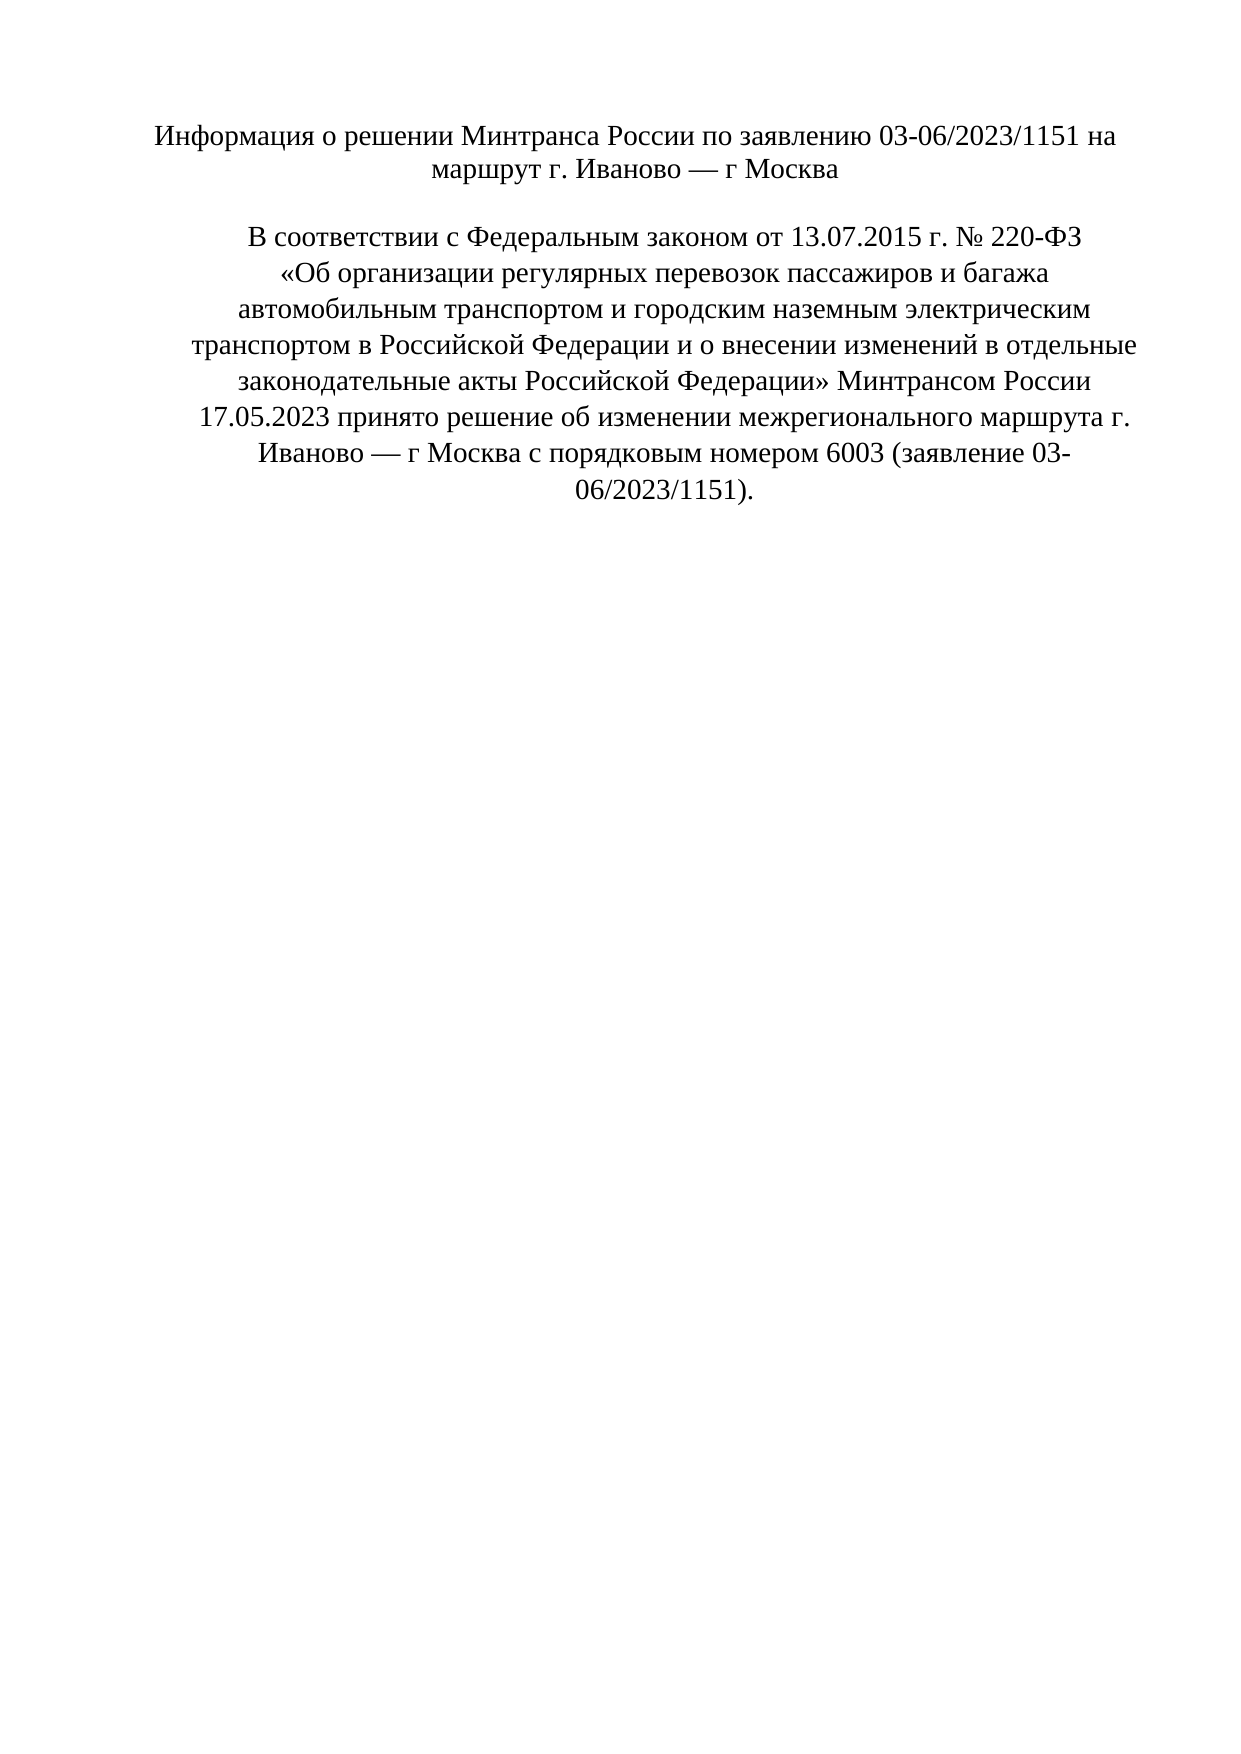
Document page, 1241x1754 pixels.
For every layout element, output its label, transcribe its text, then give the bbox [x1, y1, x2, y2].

text Информация о решении Минтранса России по заявлению 03-06/2023/1151 на маршрут г. Иваново — г Москва [118, 118, 1152, 185]
text В соответствии с Федеральным законом от 13.07.2015 г. № 220-ФЗ «Об организации регулярных перевозок пассажиров и багажа автомобильным транспортом и городским наземным электрическим транспортом в Российской Федерации и о внесении изменений в отдельные законодательные акты Российской Федерации» Минтрансом России 17.05.2023 принято решение об изменении межрегионального маршрута г. Иваново — г Москва с порядковым номером 6003 (заявление 03-06/2023/1151). [177, 219, 1152, 505]
